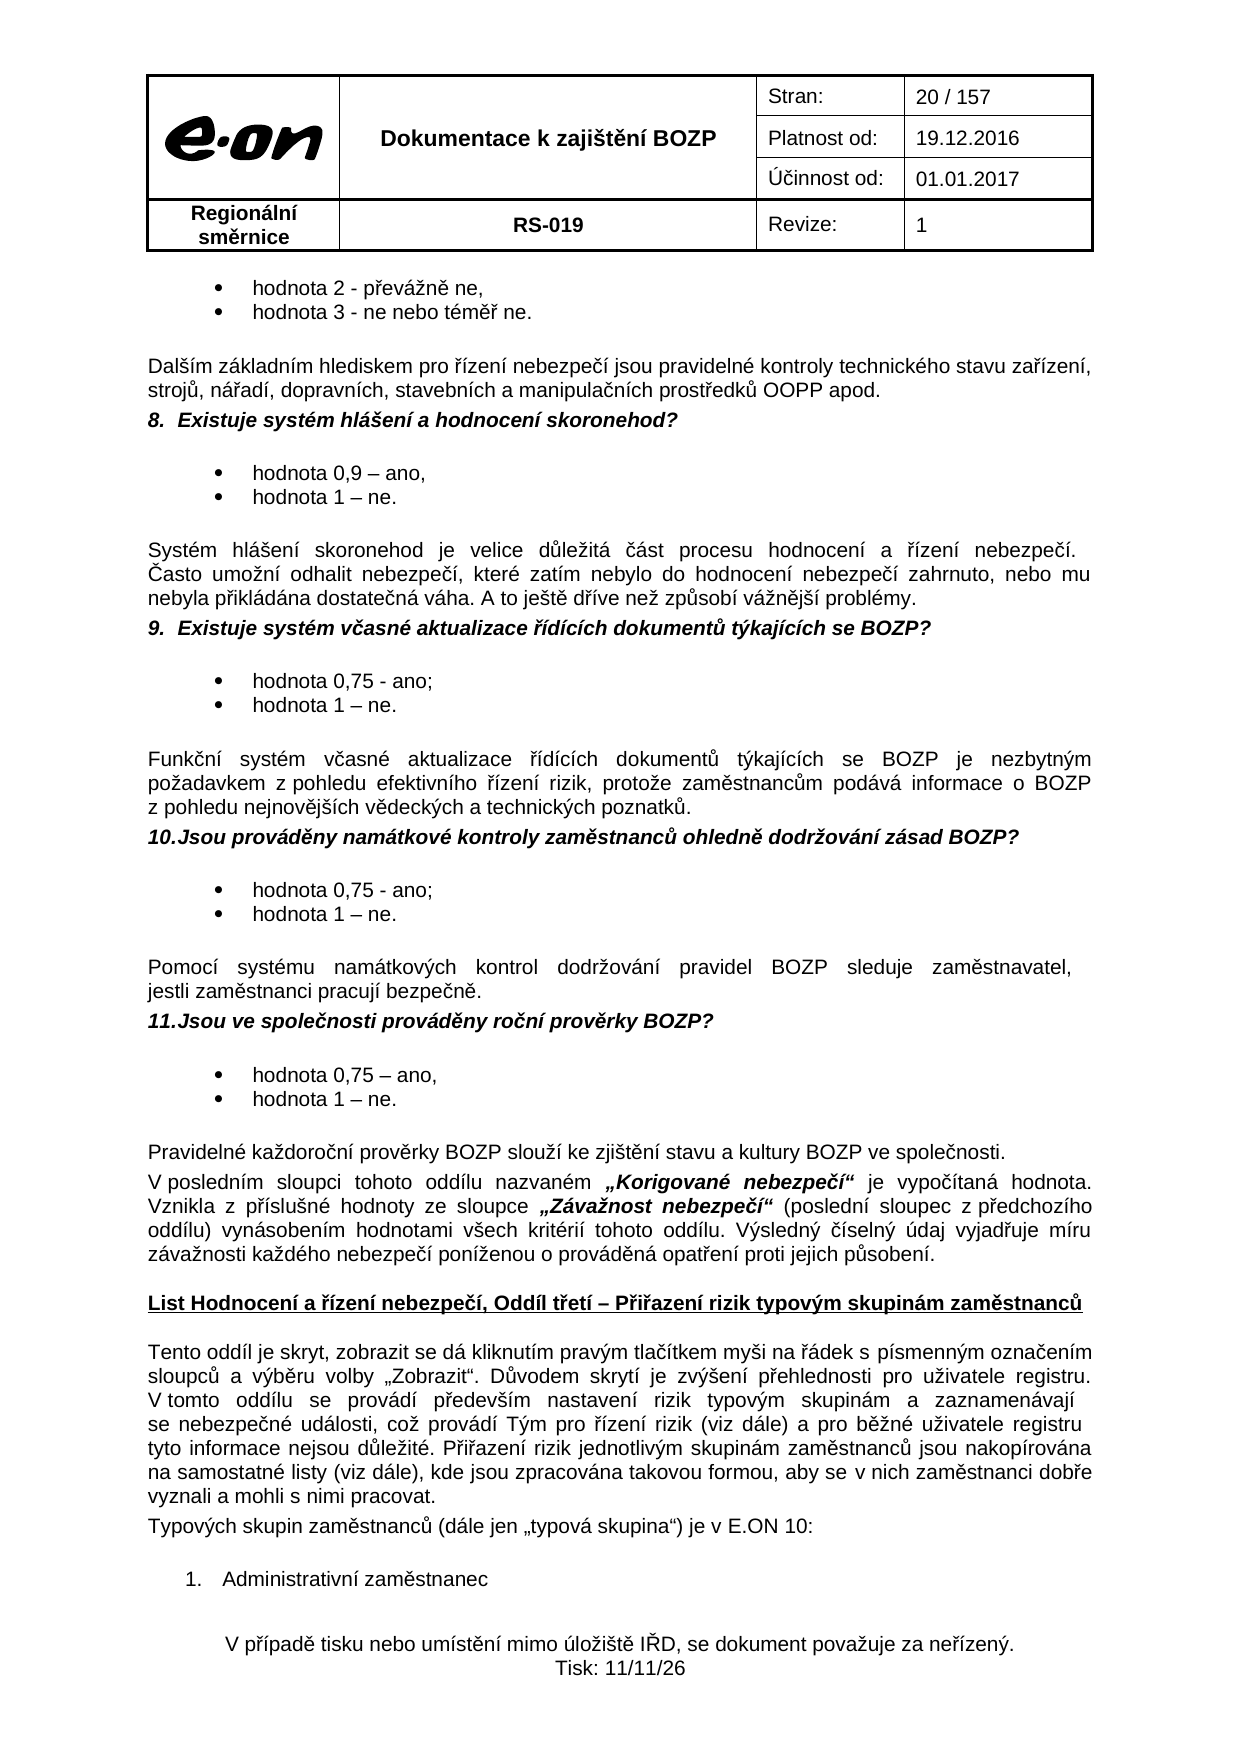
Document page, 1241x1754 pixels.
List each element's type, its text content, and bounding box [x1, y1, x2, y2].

list hodnota 1 – ne. [215, 1086, 1092, 1111]
text Systém hlášení skoronehod je velice důležitá část procesu hodnocení a řízení nebezpečí. Často umožní odhalit nebezpečí, které zatím nebylo do hodnocení nebezpečí zahrnuto, nebo mu nebyla přikládána dostatečná váha. A to ještě dříve než způsobí vážnější problémy. [148, 538, 1092, 610]
list hodnota 1 – ne. [215, 693, 1092, 717]
list hodnota 1 – ne. [215, 902, 1092, 926]
list Administrativní zaměstnanec [185, 1567, 1092, 1591]
text V posledním sloupci tohoto oddílu nazvaném „Korigované nebezpečí“ je vypočítaná hodnota. Vznikla z příslušné hodnoty ze sloupce „Závažnost nebezpečí“ (poslední sloupec z předchozího oddílu) vynásobením hodnotami všech kritérií tohoto oddílu. Výsledný číselný údaj vyjadřuje míru závažnosti každého nebezpečí poníženou o prováděná opatření proti jejich působení. [148, 1170, 1092, 1266]
text Pomocí systému namátkových kontrol dodržování pravidel BOZP sleduje zaměstnavatel, jestli zaměstnanci pracují bezpečně. [148, 955, 1092, 1003]
list hodnota 0,9 – ano, [215, 461, 1092, 485]
subtitle Tento oddíl je skryt, zobrazit se dá kliknutím pravým tlačítkem myši na řádek s písmenným označením sloupců a výběru volby „Zobrazit“. Důvodem skrytí je zvýšení přehlednosti pro uživatele registru. V tomto oddílu se provádí především nastavení rizik typovým skupinám a zaznamenávají se nebezpečné události, což provádí Tým pro řízení rizik (viz dále) a pro běžné uživatele registru tyto informace nejsou důležité. Přiřazení rizik jednotlivým skupinám zaměstnanců jsou nakopírována na samostatné listy (viz dále), kde jsou zpracována takovou formou, aby se v nich zaměstnanci dobře vyznali a mohli s nimi pracovat. [148, 1340, 1092, 1507]
list hodnota 2 - převážně ne, [215, 276, 1092, 300]
list hodnota 1 – ne. [215, 485, 1092, 509]
text Typových skupin zaměstnanců (dále jen „typová skupina“) je v E.ON 10: [148, 1514, 1092, 1538]
list hodnota 0,75 – ano, [215, 1062, 1092, 1086]
text Funkční systém včasné aktualizace řídících dokumentů týkajících se BOZP je nezbytným požadavkem z pohledu efektivního řízení rizik, protože zaměstnancům podává informace o BOZP z pohledu nejnovějších vědeckých a technických poznatků. [148, 747, 1092, 818]
text Pravidelné každoroční prověrky BOZP slouží ke zjištění stavu a kultury BOZP ve společnosti. [148, 1140, 1092, 1164]
subtitle List Hodnocení a řízení nebezpečí, Oddíl třetí – Přiřazení rizik typovým skupinám zaměstnanců [148, 1291, 1092, 1315]
text Dalším základním hlediskem pro řízení nebezpečí jsou pravidelné kontroly technického stavu zařízení, strojů, nářadí, dopravních, stavebních a manipulačních prostředků OOPP apod. [148, 353, 1092, 401]
list Jsou ve společnosti prováděny roční prověrky BOZP? [148, 1009, 1092, 1033]
list hodnota 0,75 - ano; [215, 669, 1092, 693]
list Existuje systém včasné aktualizace řídících dokumentů týkajících se BOZP? [148, 616, 1092, 640]
list hodnota 0,75 - ano; [215, 878, 1092, 902]
list hodnota 3 - ne nebo téměř ne. [215, 300, 1092, 324]
list Existuje systém hlášení a hodnocení skoronehod? [148, 408, 1092, 432]
list Jsou prováděny namátkové kontroly zaměstnanců ohledně dodržování zásad BOZP? [148, 825, 1092, 849]
